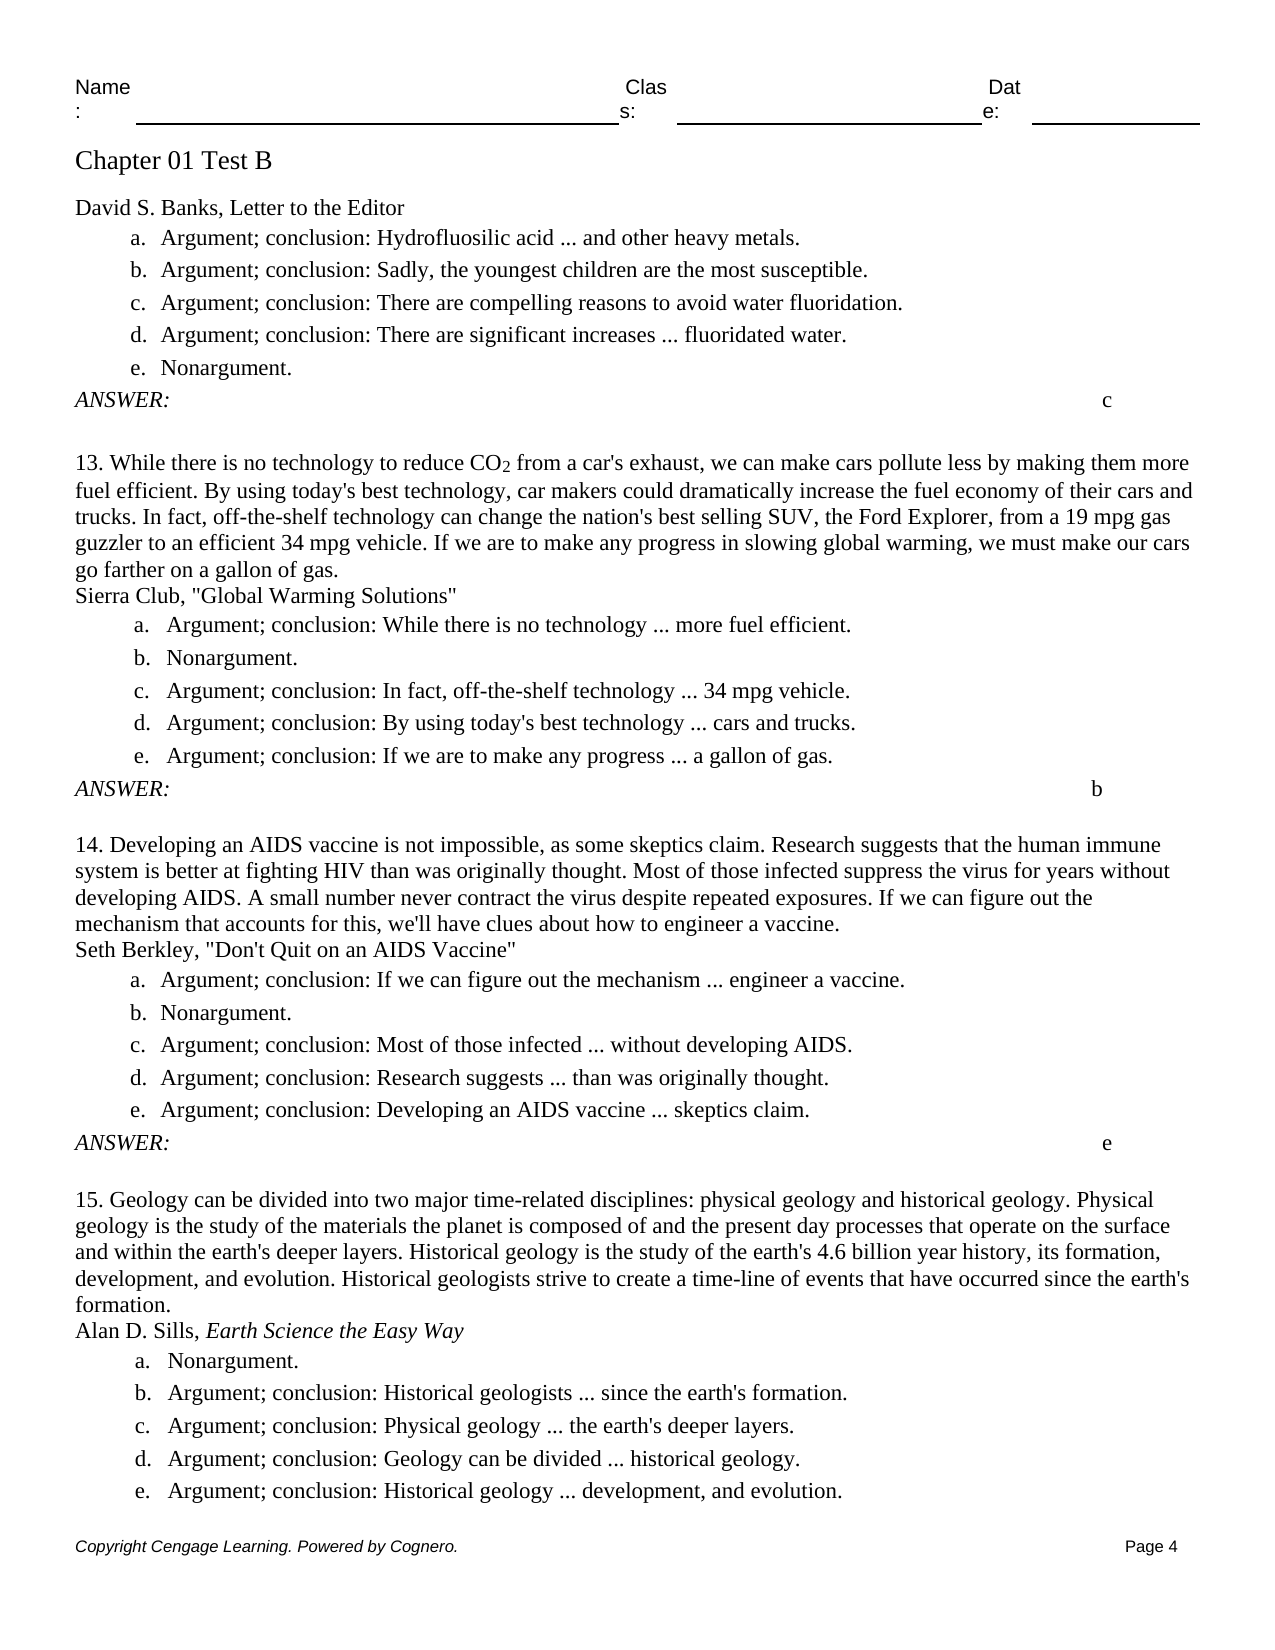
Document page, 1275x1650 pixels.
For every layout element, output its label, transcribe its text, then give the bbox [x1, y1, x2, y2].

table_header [75, 1186, 1200, 1507]
table_header 13. While there is no technology to reduce CO2 from a car's exhaust, we can make cars pollute less by making them more fuel efficient. By using today's best technology, car makers could dramatically increase the fuel economy of their cars and trucks. In fact, off-the-shelf technology can change the nation's best selling SUV, the Ford Explorer, from a 19 mpg gas guzzler to an efficient 34 mpg vehicle. If we are to make any progress in slowing global warming, we must make our cars go farther on a gallon of gas. Sierra Club, "Global Warming Solutions" [75, 443, 1200, 804]
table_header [75, 194, 1200, 416]
table_header 14. Developing an AIDS vaccine is not impossible, as some skeptics claim. Research suggests that the human immune system is better at fighting HIV than was originally thought. Most of those infected suppress the virus for years without developing AIDS. A small number never contract the virus despite repeated exposures. If we can figure out the mechanism that accounts for this, we'll have clues about how to engineer a vaccine. Seth Berkley, "Don't Quit on an AIDS Vaccine" [75, 831, 1200, 1159]
